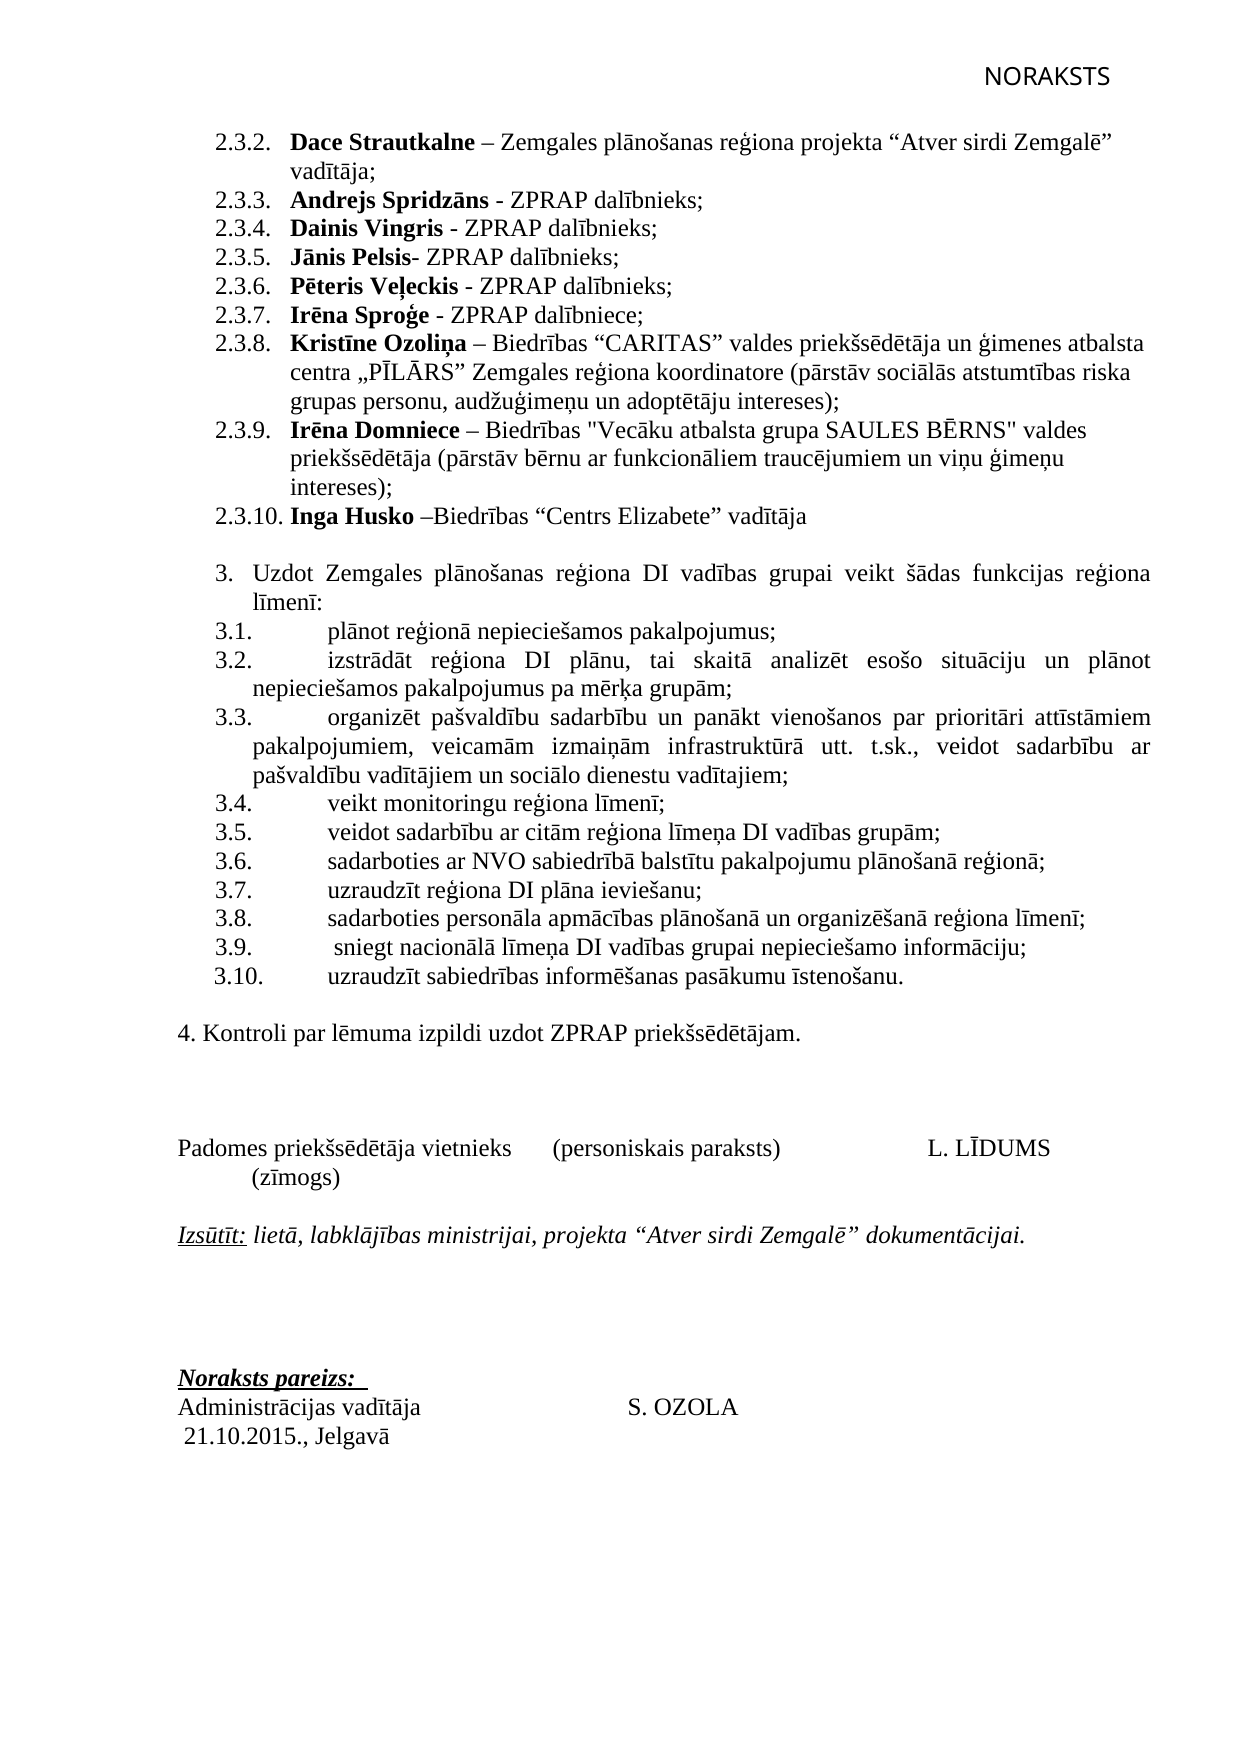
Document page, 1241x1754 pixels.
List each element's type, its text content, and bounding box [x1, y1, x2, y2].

list uzraudzīt reģiona DI plāna ieviešanu; [215, 875, 1152, 903]
list Irēna Domniece – Biedrības "Vecāku atbalsta grupa SAULES BĒRNS" valdes priekšsēdētāja (pārstāv bērnu ar funkcionāliem traucējumiem un viņu ģimeņu intereses); [215, 415, 1152, 501]
list Dainis Vingris - ZPRAP dalībnieks; [215, 213, 1152, 242]
text Administrācijas vadītāja S. OZOLA [177, 1392, 1152, 1421]
list Andrejs Spridzāns - ZPRAP dalībnieks; [215, 185, 1152, 213]
list Pēteris Veļeckis - ZPRAP dalībnieks; [215, 271, 1152, 300]
list plānot reģionā nepieciešamos pakalpojumus; [215, 616, 1152, 645]
list sadarboties personāla apmācības plānošanā un organizēšanā reģiona līmenī; [215, 903, 1152, 932]
list veidot sadarbību ar citām reģiona līmeņa DI vadības grupām; [215, 817, 1152, 846]
text Padomes priekšsēdētāja vietnieks (personiskais paraksts) L. LĪDUMS [177, 1133, 1152, 1162]
list organizēt pašvaldību sadarbību un panākt vienošanos par prioritāri attīstāmiem pakalpojumiem, veicamām izmaiņām infrastruktūrā utt. t.sk., veidot sadarbību ar pašvaldību vadītājiem un sociālo dienestu vadītajiem; [215, 702, 1152, 788]
list sadarboties ar NVO sabiedrībā balstītu pakalpojumu plānošanā reģionā; [215, 846, 1152, 875]
list Irēna Sproģe - ZPRAP dalībniece; [215, 300, 1152, 328]
text (zīmogs) [251, 1162, 1152, 1191]
list veikt monitoringu reģiona līmenī; [215, 788, 1152, 817]
text Noraksts pareizs: [177, 1363, 1152, 1392]
list Uzdot Zemgales plānošanas reģiona DI vadības grupai veikt šādas funkcijas reģiona līmenī: [215, 558, 1152, 616]
text 21.10.2015., Jelgavā [177, 1421, 1152, 1450]
list Kristīne Ozoliņa – Biedrības “CARITAS” valdes priekšsēdētāja un ģimenes atbalsta centra „PĪLĀRS” Zemgales reģiona koordinatore (pārstāv sociālās atstumtības riska grupas personu, audžuģimeņu un adoptētāju intereses); [215, 328, 1152, 415]
list Dace Strautkalne – Zemgales plānošanas reģiona projekta “Atver sirdi Zemgalē” vadītāja; [215, 127, 1152, 185]
list izstrādāt reģiona DI plānu, tai skaitā analizēt esošo situāciju un plānot nepieciešamos pakalpojumus pa mērķa grupām; [215, 645, 1152, 702]
list Inga Husko –Biedrības “Centrs Elizabete” vadītāja [215, 501, 1152, 530]
list 4. Kontroli par lēmuma izpildi uzdot ZPRAP priekšsēdētājam. [177, 1018, 1152, 1047]
list Jānis Pelsis- ZPRAP dalībnieks; [215, 242, 1152, 271]
list sniegt nacionālā līmeņa DI vadības grupai nepieciešamo informāciju; [215, 932, 1152, 961]
list uzraudzīt sabiedrības informēšanas pasākumu īstenošanu. [213, 961, 1152, 990]
text Izsūtīt: lietā, labklājības ministrijai, projekta “Atver sirdi Zemgalē” dokumentācijai. [177, 1220, 1152, 1248]
